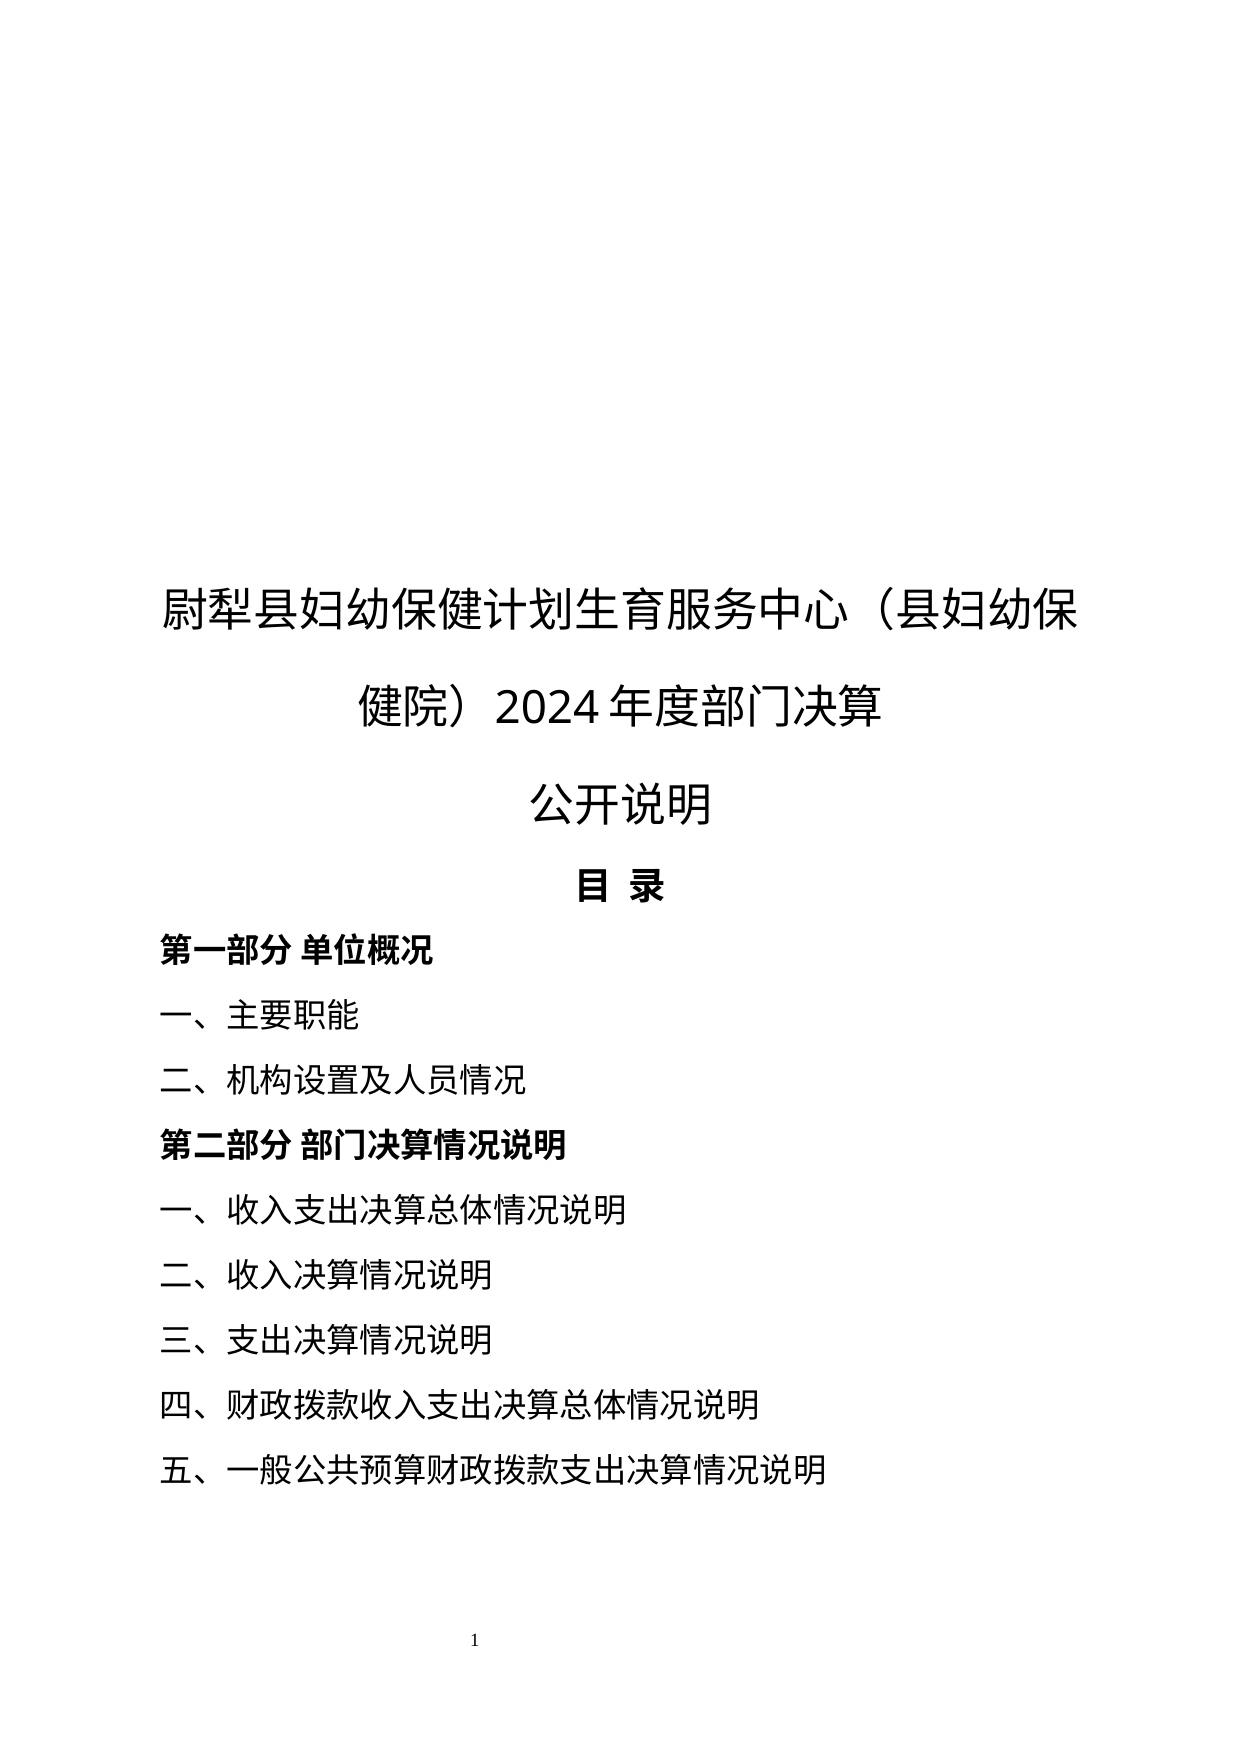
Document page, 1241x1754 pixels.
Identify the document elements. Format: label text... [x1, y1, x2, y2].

text 五、一般公共预算财政拨款支出决算情况说明 [159, 1435, 1081, 1500]
text 目 录 [159, 850, 1081, 915]
text 一、主要职能 [159, 980, 1081, 1045]
text 二、收入决算情况说明 [159, 1240, 1081, 1305]
text 公开说明 [159, 753, 1081, 850]
text 四、财政拨款收入支出决算总体情况说明 [159, 1370, 1081, 1435]
text 第一部分 单位概况 [159, 915, 1081, 980]
text 二、机构设置及人员情况 [159, 1045, 1081, 1110]
text 第二部分 部门决算情况说明 [159, 1110, 1081, 1175]
text 尉犁县妇幼保健计划生育服务中心（县妇幼保健院）2024年度部门决算 [159, 558, 1081, 753]
text 一、收入支出决算总体情况说明 [159, 1175, 1081, 1240]
text 三、支出决算情况说明 [159, 1305, 1081, 1370]
